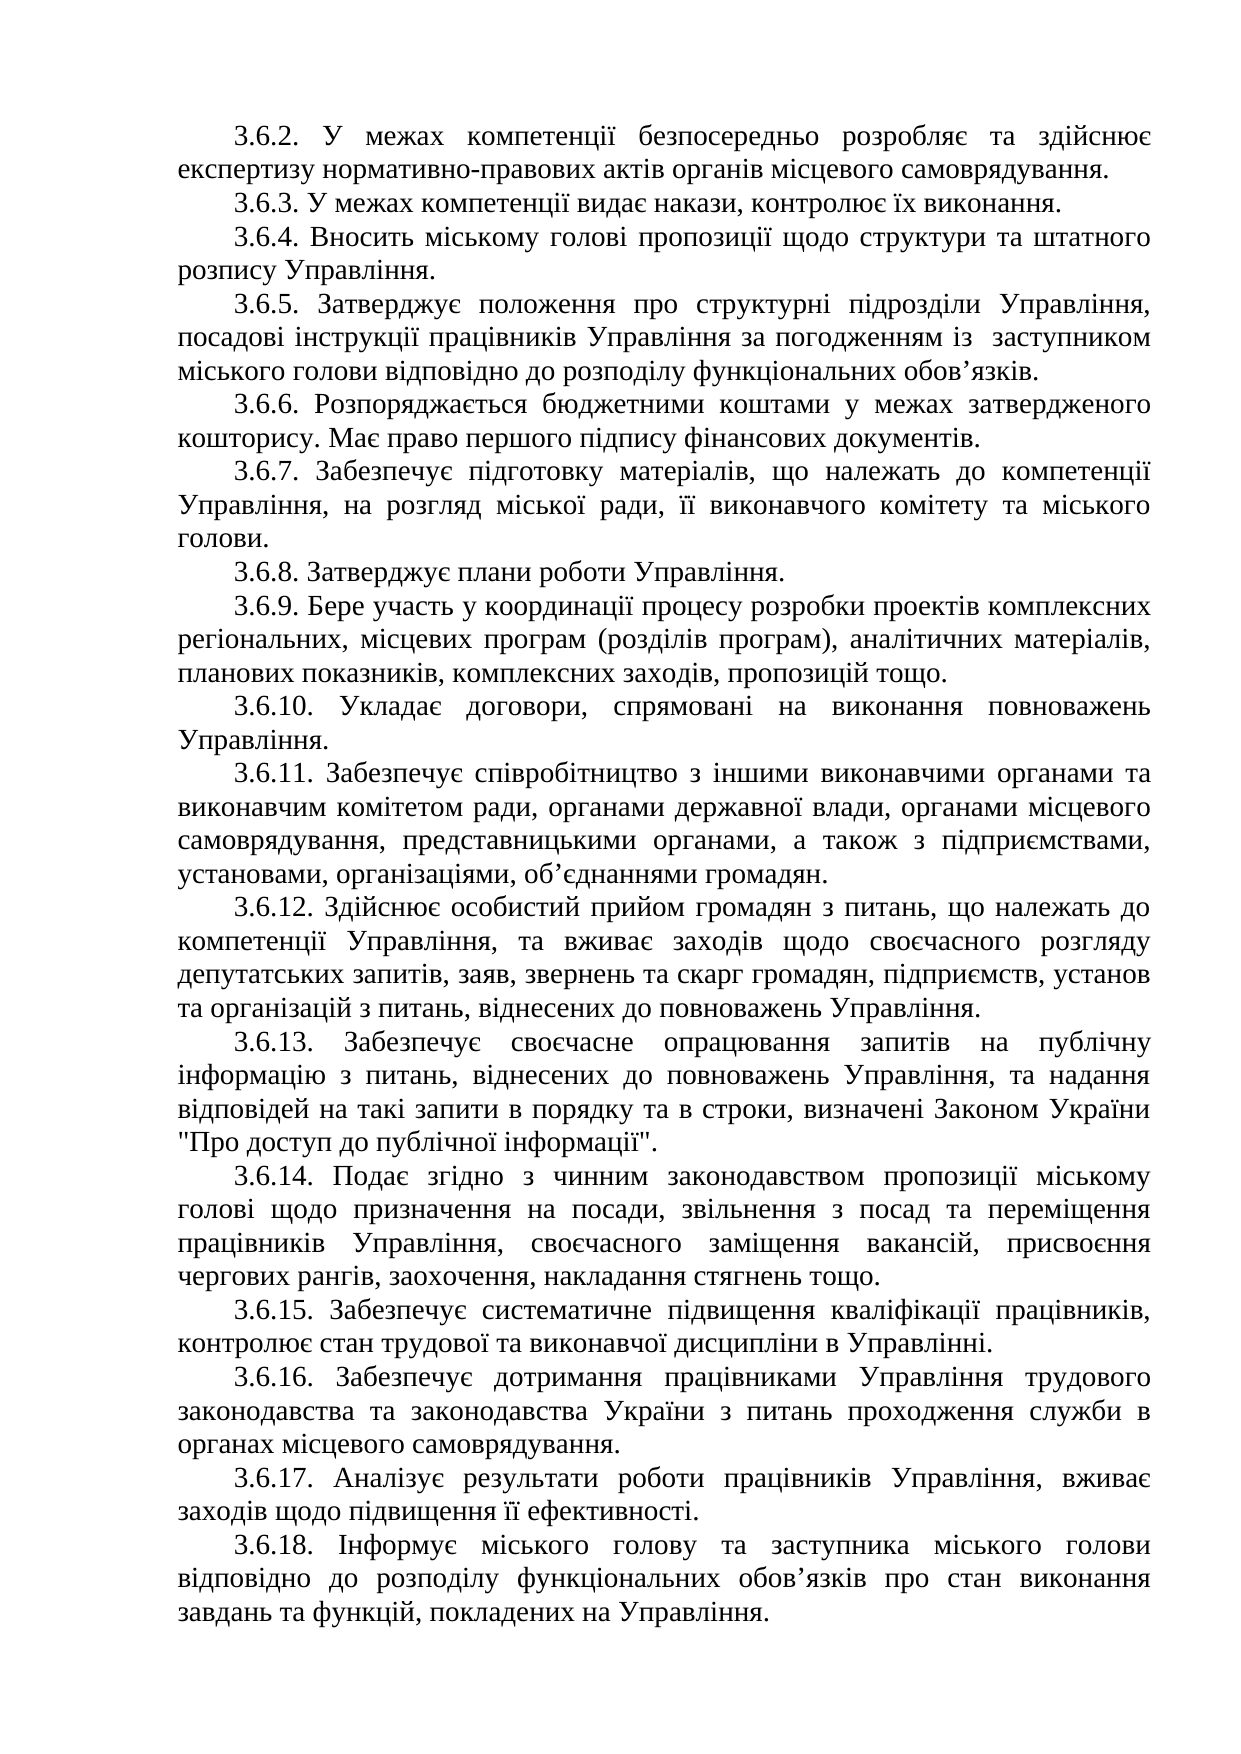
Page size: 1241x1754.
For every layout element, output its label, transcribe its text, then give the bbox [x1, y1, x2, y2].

text 3.6.6. Розпоряджається бюджетними коштами у межах затвердженого кошторису. Має право першого підпису фінансових документів. [177, 386, 1152, 453]
text 3.6.10. Укладає договори, спрямовані на виконання повноважень Управління. [177, 688, 1152, 755]
text 3.6.8. Затверджує плани роботи Управління. [177, 554, 1152, 588]
text 3.6.13. Забезпечує своєчасне опрацювання запитів на публічну інформацію з питань, віднесених до повноважень Управління, та надання відповідей на такі запити в порядку та в строки, визначені Законом України "Про доступ до публічної інформації". [177, 1024, 1152, 1158]
text 3.6.5. Затверджує положення про структурні підрозділи Управління, посадові інструкції працівників Управління за погодженням із заступником міського голови відповідно до розподілу функціональних обов’язків. [177, 286, 1152, 386]
text 3.6.14. Подає згідно з чинним законодавством пропозиції міському голові щодо призначення на посади, звільнення з посад та переміщення працівників Управління, своєчасного заміщення вакансій, присвоєння чергових рангів, заохочення, накладання стягнень тощо. [177, 1158, 1152, 1292]
text 3.6.12. Здійснює особистий прийом громадян з питань, що належать до компетенції Управління, та вживає заходів щодо своєчасного розгляду депутатських запитів, заяв, звернень та скарг громадян, підприємств, установ та організацій з питань, віднесених до повноважень Управління. [177, 889, 1152, 1024]
text 3.6.3. У межах компетенції видає накази, контролює їх виконання. [177, 185, 1152, 219]
text 3.6.15. Забезпечує систематичне підвищення кваліфікації працівників, контролює стан трудової та виконавчої дисципліни в Управлінні. [177, 1292, 1152, 1359]
text 3.6.2. У межах компетенції безпосередньо розробляє та здійснює експертизу нормативно-правових актів органів місцевого самоврядування. [177, 118, 1152, 185]
text 3.6.9. Бере участь у координації процесу розробки проектів комплексних регіональних, місцевих програм (розділів програм), аналітичних матеріалів, планових показників, комплексних заходів, пропозицій тощо. [177, 588, 1152, 688]
text 3.6.11. Забезпечує співробітництво з іншими виконавчими органами та виконавчим комітетом ради, органами державної влади, органами місцевого самоврядування, представницькими органами, а також з підприємствами, установами, організаціями, об’єднаннями громадян. [177, 755, 1152, 889]
text 3.6.4. Вносить міському голові пропозиції щодо структури та штатного розпису Управління. [177, 219, 1152, 286]
text 3.6.7. Забезпечує підготовку матеріалів, що належать до компетенції Управління, на розгляд міської ради, її виконавчого комітету та міського голови. [177, 453, 1152, 554]
text 3.6.18. Інформує міського голову та заступника міського голови відповідно до розподілу функціональних обов’язків про стан виконання завдань та функцій, покладених на Управління. [177, 1527, 1152, 1627]
text 3.6.16. Забезпечує дотримання працівниками Управління трудового законодавства та законодавства України з питань проходження служби в органах місцевого самоврядування. [177, 1359, 1152, 1460]
text 3.6.17. Аналізує результати роботи працівників Управління, вживає заходів щодо підвищення її ефективності. [177, 1460, 1152, 1527]
